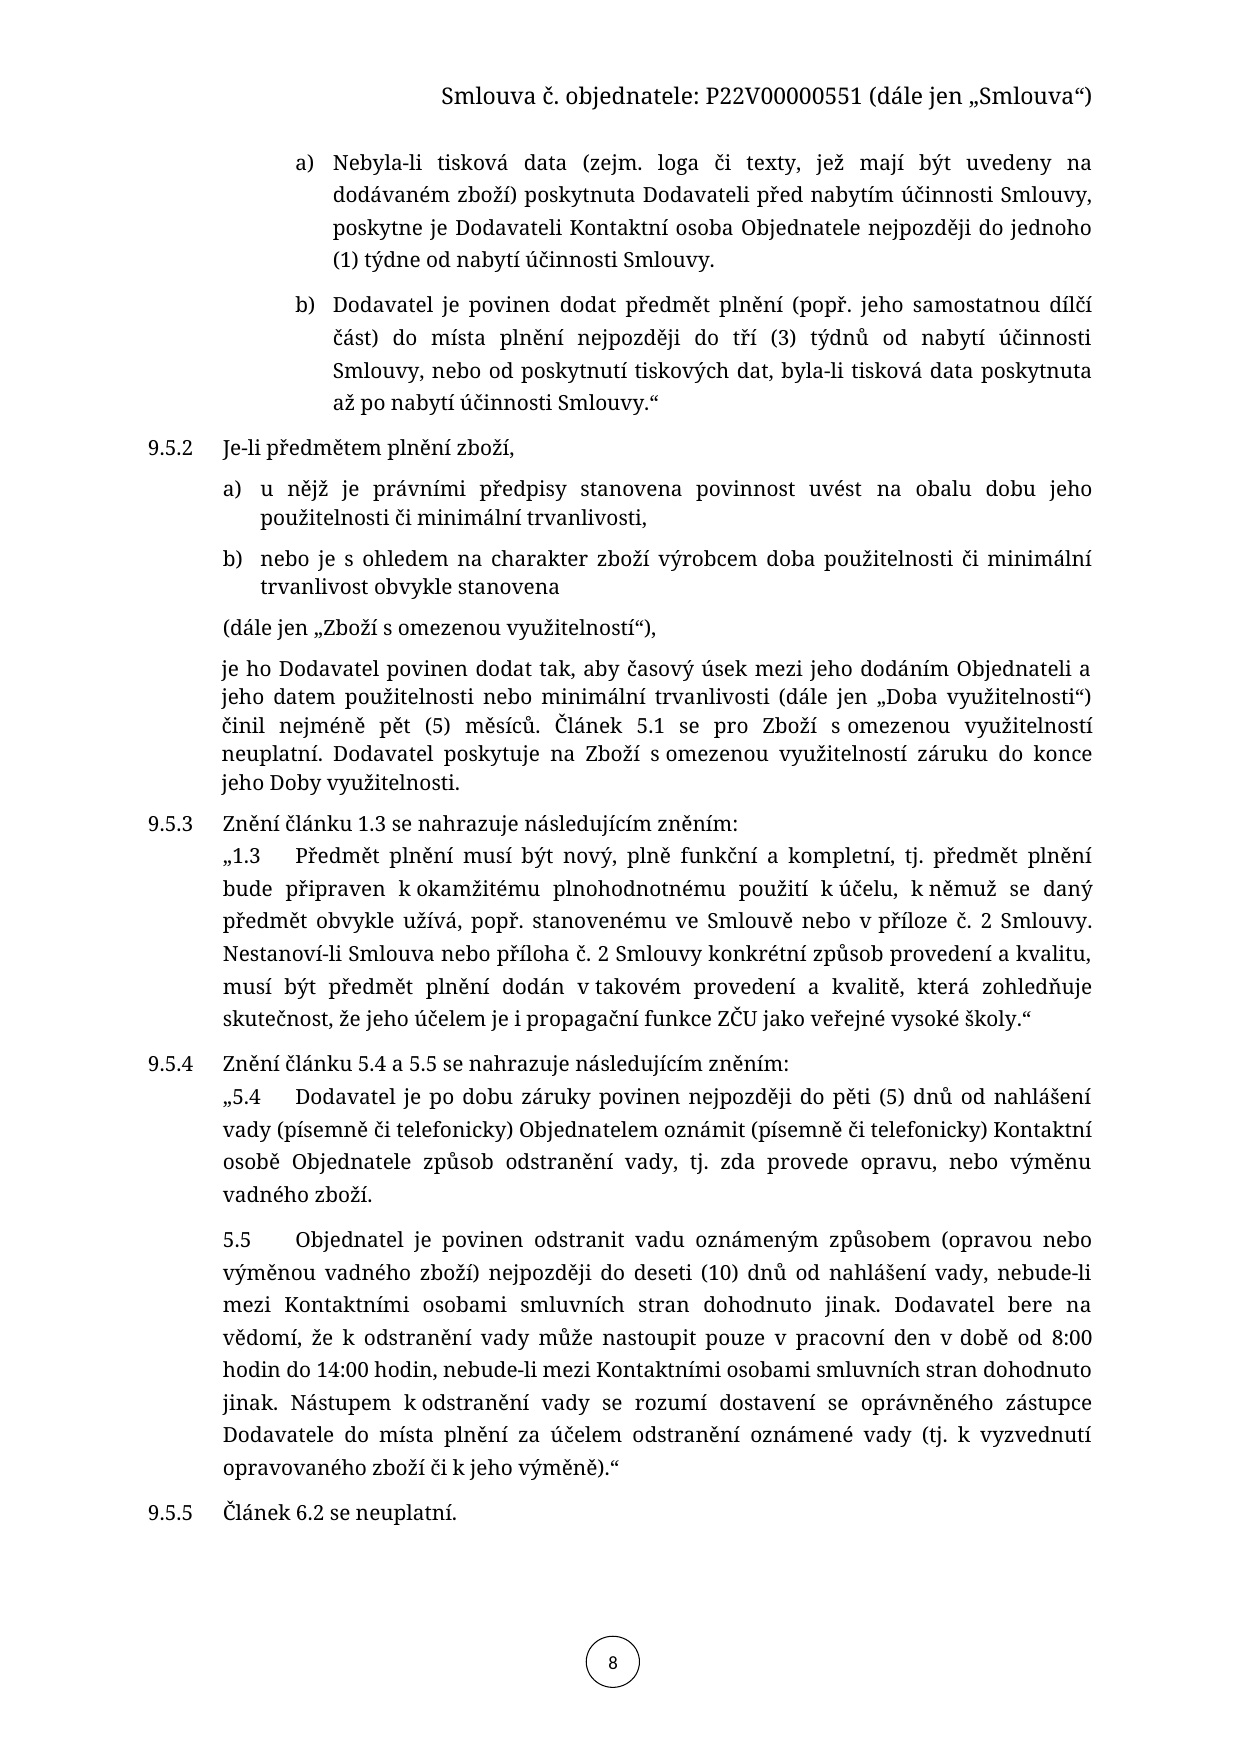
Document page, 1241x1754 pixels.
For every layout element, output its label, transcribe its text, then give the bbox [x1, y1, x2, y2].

list Znění článku 5.4 a 5.5 se nahrazuje následujícím zněním: [148, 1049, 1093, 1078]
list Znění článku 1.3 se nahrazuje následujícím zněním: [148, 809, 1093, 837]
list u nějž je právními předpisy stanovena povinnost uvést na obalu dobu jeho použitelnosti či minimální trvanlivosti, [223, 474, 1093, 531]
list nebo je s ohledem na charakter zboží výrobcem doba použitelnosti či minimální trvanlivost obvykle stanovena [223, 544, 1093, 601]
list Je-li předmětem plnění zboží, [148, 433, 1093, 462]
list Článek 6.2 se neuplatní. [148, 1498, 1093, 1527]
list „5.4 Dodavatel je po dobu záruky povinen nejpozději do pěti (5) dnů od nahlášení vady (písemně či telefonicky) Objednatelem oznámit (písemně či telefonicky) Kontaktní osobě Objednatele způsob odstranění vady, tj. zda provede opravu, nebo výměnu vadného zboží. [223, 1082, 1093, 1208]
list Nebyla-li tisková data (zejm. loga či texty, jež mají být uvedeny na dodávaném zboží) poskytnuta Dodavateli před nabytím účinnosti Smlouvy, poskytne je Dodavateli Kontaktní osoba Objednatele nejpozději do jednoho (1) týdne od nabytí účinnosti Smlouvy. [295, 148, 1093, 274]
text (dále jen „Zboží s omezenou využitelností“), [223, 613, 1093, 642]
list 5.5 Objednatel je povinen odstranit vadu oznámeným způsobem (opravou nebo výměnou vadného zboží) nejpozději do deseti (10) dnů od nahlášení vady, nebude-li mezi Kontaktními osobami smluvních stran dohodnuto jinak. Dodavatel bere na vědomí, že k odstranění vady může nastoupit pouze v pracovní den v době od 8:00 hodin do 14:00 hodin, nebude-li mezi Kontaktními osobami smluvních stran dohodnuto jinak. Nástupem k odstranění vady se rozumí dostavení se oprávněného zástupce Dodavatele do místa plnění za účelem odstranění oznámené vady (tj. k vyzvednutí opravovaného zboží či k jeho výměně).“ [223, 1225, 1093, 1482]
text je ho Dodavatel povinen dodat tak, aby časový úsek mezi jeho dodáním Objednateli a jeho datem použitelnosti nebo minimální trvanlivosti (dále jen „Doba využitelnosti“) činil nejméně pět (5) měsíců. Článek 5.1 se pro Zboží s omezenou využitelností neuplatní. Dodavatel poskytuje na Zboží s omezenou využitelností záruku do konce jeho Doby využitelnosti. [221, 654, 1093, 796]
list „1.3 Předmět plnění musí být nový, plně funkční a kompletní, tj. předmět plnění bude připraven k okamžitému plnohodnotnému použití k účelu, k němuž se daný předmět obvykle užívá, popř. stanovenému ve Smlouvě nebo v příloze č. 2 Smlouvy. Nestanoví-li Smlouva nebo příloha č. 2 Smlouvy konkrétní způsob provedení a kvalitu, musí být předmět plnění dodán v takovém provedení a kvalitě, která zohledňuje skutečnost, že jeho účelem je i propagační funkce ZČU jako veřejné vysoké školy.“ [223, 841, 1093, 1033]
list Dodavatel je povinen dodat předmět plnění (popř. jeho samostatnou dílčí část) do místa plnění nejpozději do tří (3) týdnů od nabytí účinnosti Smlouvy, nebo od poskytnutí tiskových dat, byla-li tisková data poskytnuta až po nabytí účinnosti Smlouvy.“ [295, 291, 1093, 417]
